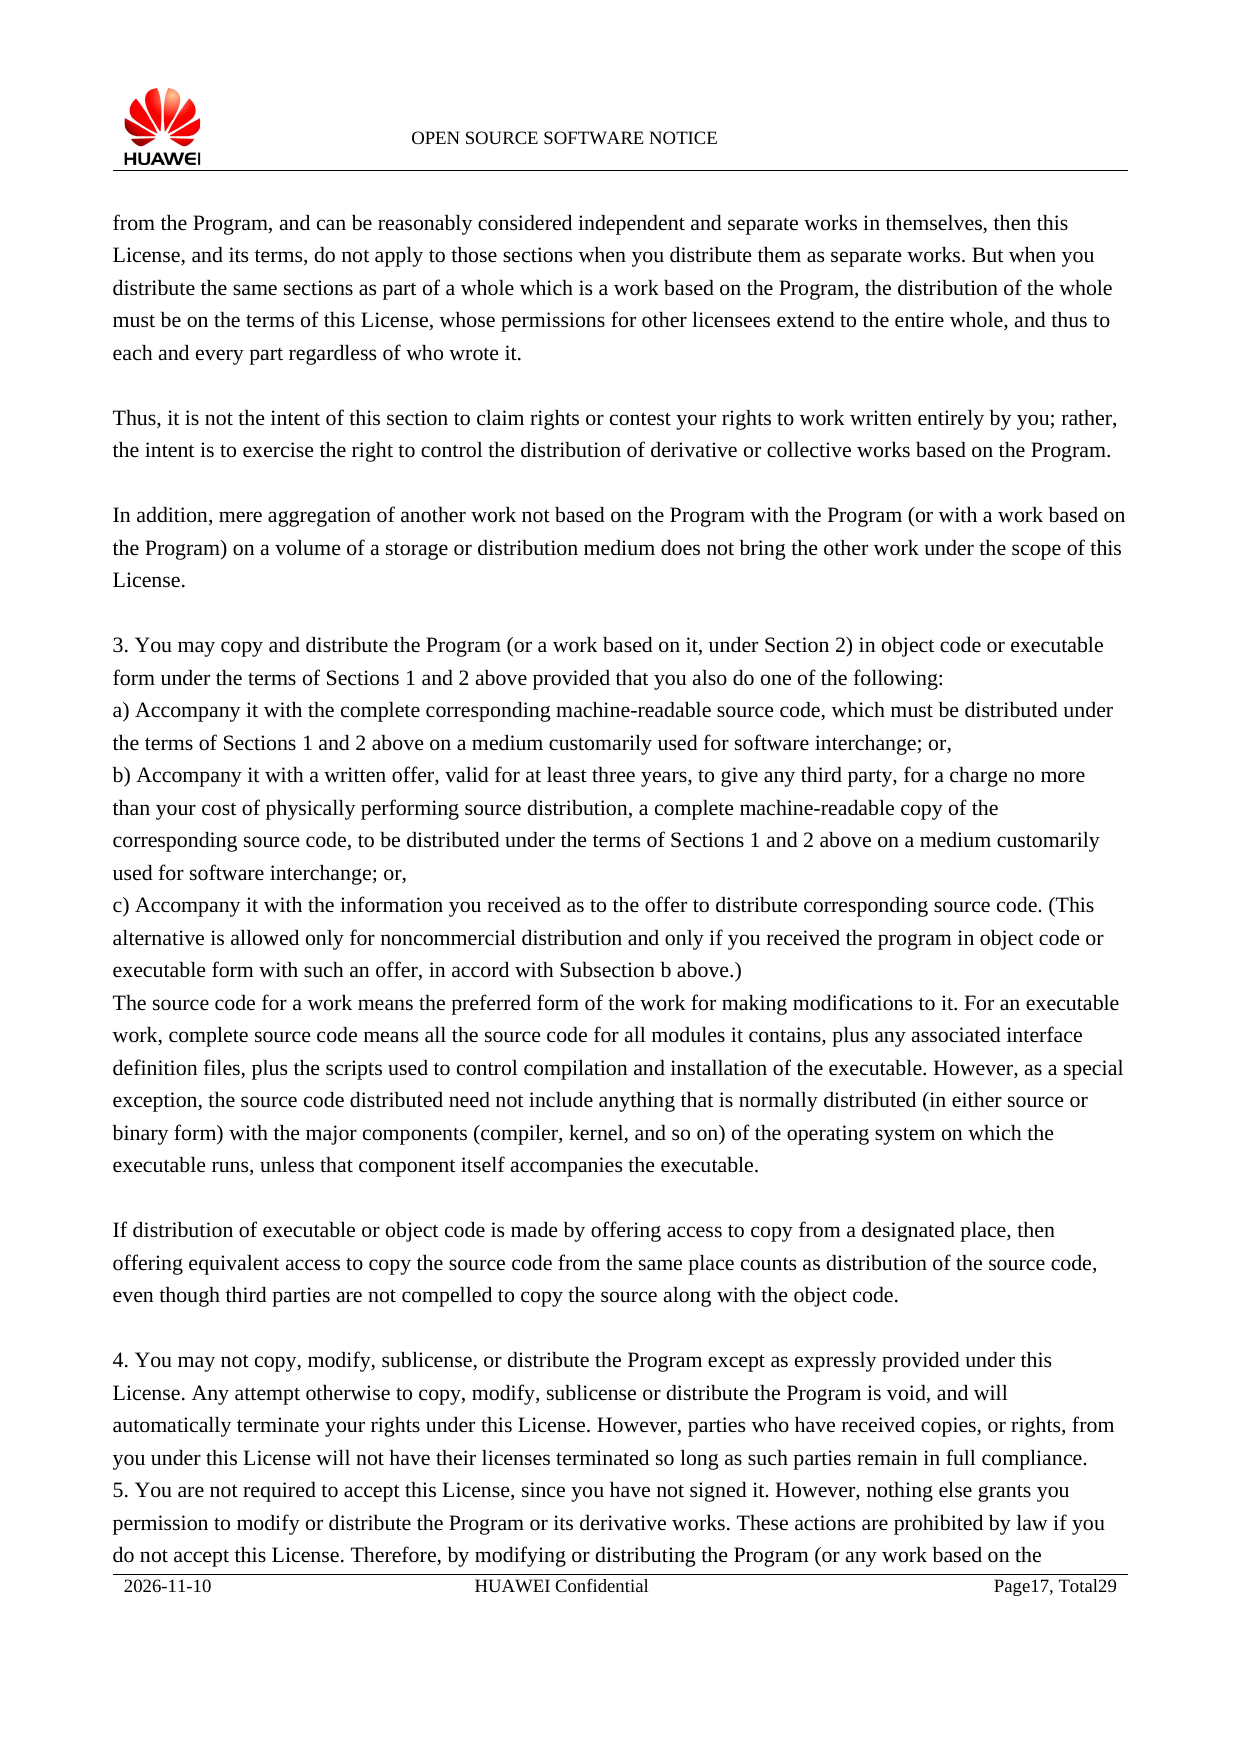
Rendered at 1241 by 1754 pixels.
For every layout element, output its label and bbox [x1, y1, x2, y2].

picture [124, 88, 201, 165]
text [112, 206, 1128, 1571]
